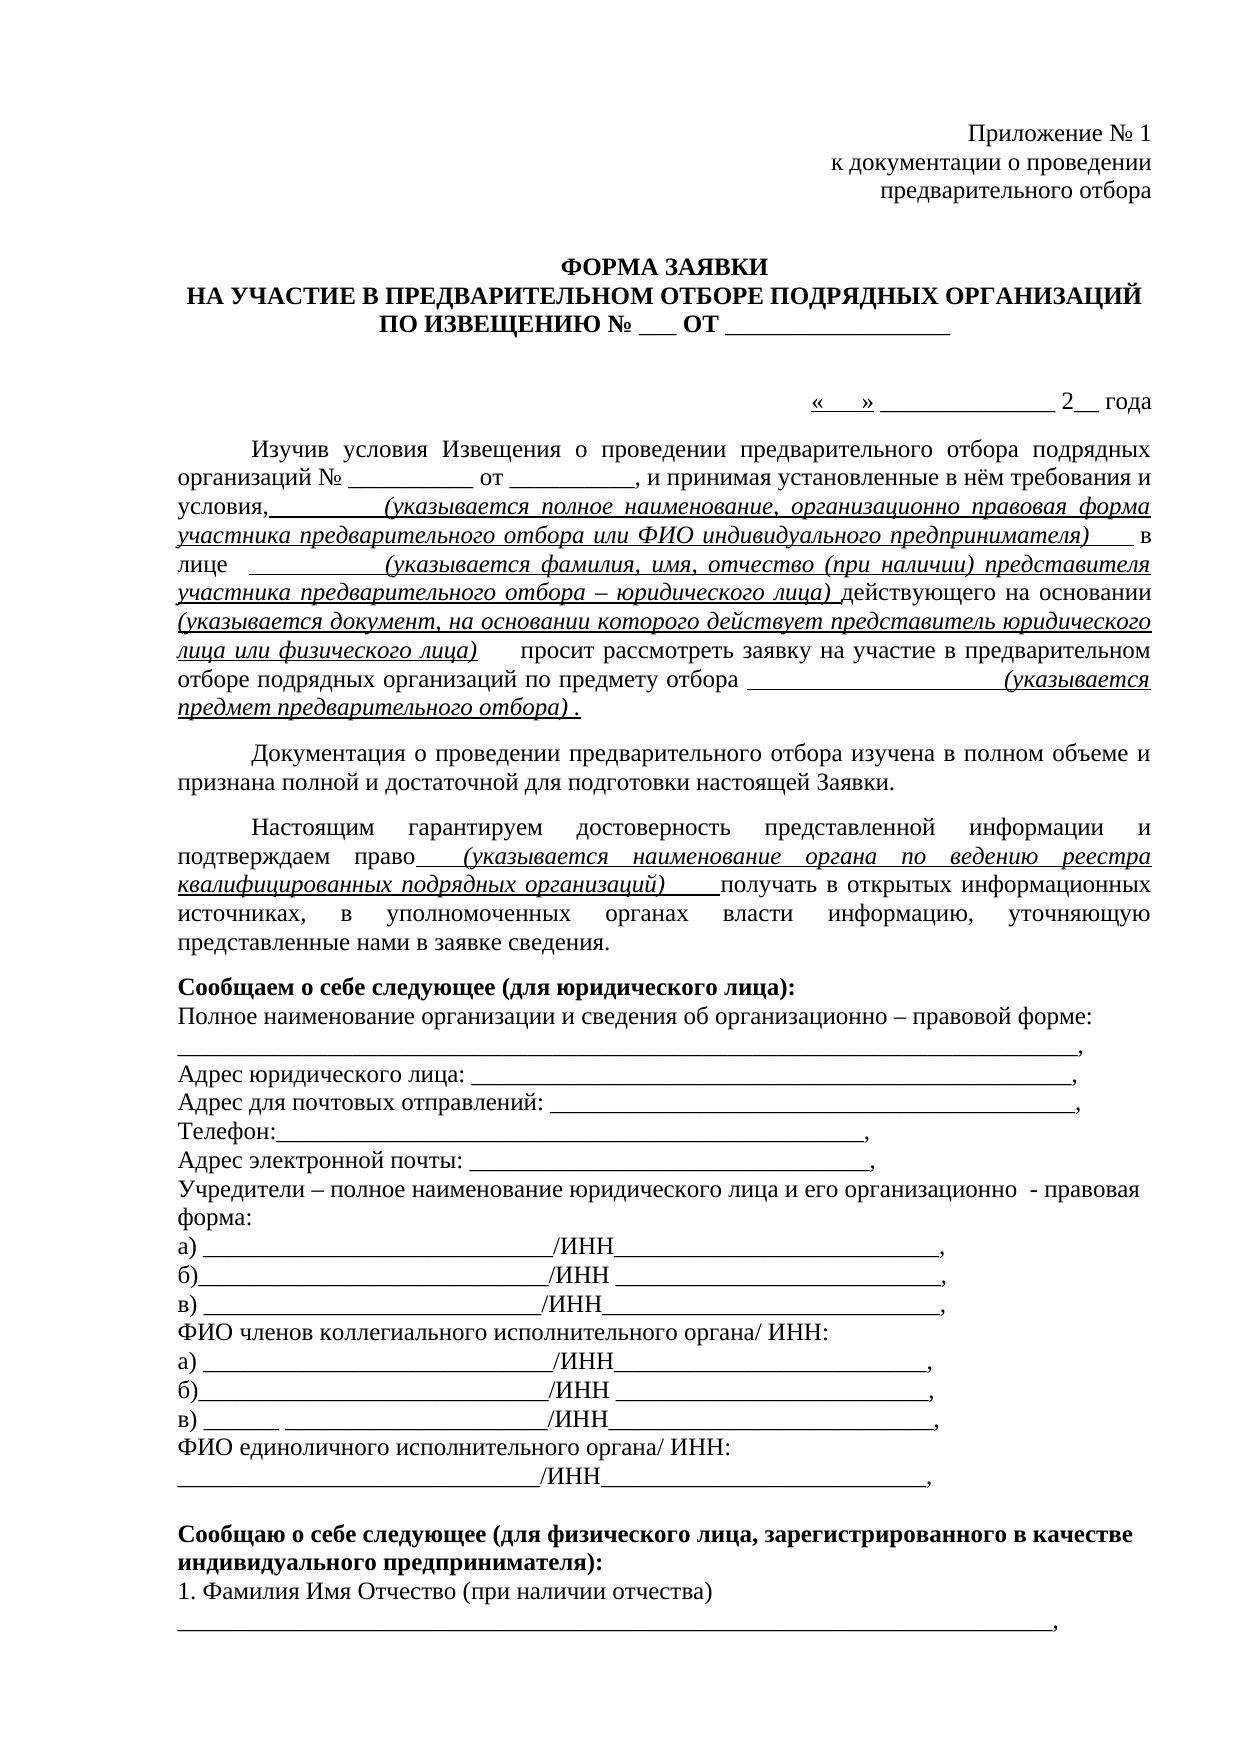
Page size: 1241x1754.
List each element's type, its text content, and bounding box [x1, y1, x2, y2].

list Сообщаем о себе следующее (для юридического лица): [177, 972, 1152, 1001]
list Учредители – полное наименование юридического лица и его организационно - правовая форма: [177, 1174, 1152, 1231]
list Телефон:_______________________________________________, [177, 1116, 1152, 1145]
list Сообщаю о себе следующее (для физического лица, зарегистрированного в качестве индивидуального предпринимателя): [177, 1519, 1152, 1576]
list Адрес юридического лица: ________________________________________________, [177, 1059, 1152, 1087]
text Приложение № 1 [768, 118, 1152, 147]
text Изучив условия Извещения о проведении предварительного отбора подрядных организаций № __________ от __________, и принимая установленные в нём требования и условия, (указывается полное наименование, организационно правовая форма участника предварительного отбора или ФИО индивидуального предпринимателя) в лице (указывается фамилия, имя, отчество (при наличии) представителя участника предварительного отбора – юридического лица) действующего на основании (указывается документ, на основании которого действует представитель юридического лица или физического лица) просит рассмотреть заявку на участие в предварительном отборе подрядных организаций по предмету отбора (указывается предмет предварительного отбора) . [177, 434, 1152, 631]
list ФИО единоличного исполнительного органа/ ИНН: [177, 1432, 1152, 1461]
text НА УЧАСТИЕ В ПРЕДВАРИТЕЛЬНОМ ОТБОРЕ ПОДРЯДНЫХ ОРГАНИЗАЦИЙ [177, 281, 1152, 309]
text « » ______________ 2__ года [238, 386, 1152, 415]
list Адрес для почтовых отправлений: __________________________________________, [177, 1087, 1152, 1116]
list 1. Фамилия Имя Отчество (при наличии отчества) ______________________________________________________________________, [177, 1576, 1152, 1634]
list в) ______ _____________________/ИНН__________________________, [177, 1404, 1152, 1432]
text к документации о проведении предварительного отбора [768, 147, 1152, 204]
text Документация о проведении предварительного отбора изучена в полном объеме и признана полной и достаточной для подготовки настоящей Заявки. [177, 738, 1152, 795]
list в) ___________________________/ИНН___________________________, [177, 1289, 1152, 1317]
list б)____________________________/ИНН _________________________, [177, 1375, 1152, 1404]
list а) ____________________________/ИНН__________________________, [177, 1231, 1152, 1260]
text ФОРМА ЗАЯВКИ [177, 252, 1152, 281]
text ПО ИЗВЕЩЕНИЮ № ___ ОТ __________________ [177, 309, 1152, 338]
text Настоящим гарантируем достоверность представленной информации и подтверждаем право (указывается наименование органа по ведению реестра квалифицированных подрядных организаций) получать в открытых информационных источниках, в уполномоченных органах власти информацию, уточняющую представленные нами в заявке сведения. [177, 812, 1152, 956]
list а) ____________________________/ИНН_________________________, [177, 1346, 1152, 1375]
list _____________________________/ИНН__________________________, [177, 1461, 1152, 1490]
list Полное наименование организации и сведения об организационно – правовой форме: ________________________________________________________________________, [177, 1001, 1152, 1059]
list б)____________________________/ИНН __________________________, [177, 1260, 1152, 1289]
text Изучив условия Извещения о проведении предварительного отбора подрядных организаций № __________ от __________, и принимая установленные в нём требования и условия, (указывается полное наименование, организационно правовая форма участника предварительного отбора или ФИО индивидуального предпринимателя) в лице (указывается фамилия, имя, отчество (при наличии) представителя участника предварительного отбора – юридического лица) действующего на основании (указывается документ, на основании которого действует представитель юридического лица или физического лица) просит рассмотреть заявку на участие в предварительном отборе подрядных организаций по предмету отбора (указывается предмет предварительного отбора) . [177, 632, 1152, 721]
list ФИО членов коллегиального исполнительного органа/ ИНН: [177, 1317, 1152, 1346]
list Адрес электронной почты: ________________________________, [177, 1145, 1152, 1174]
